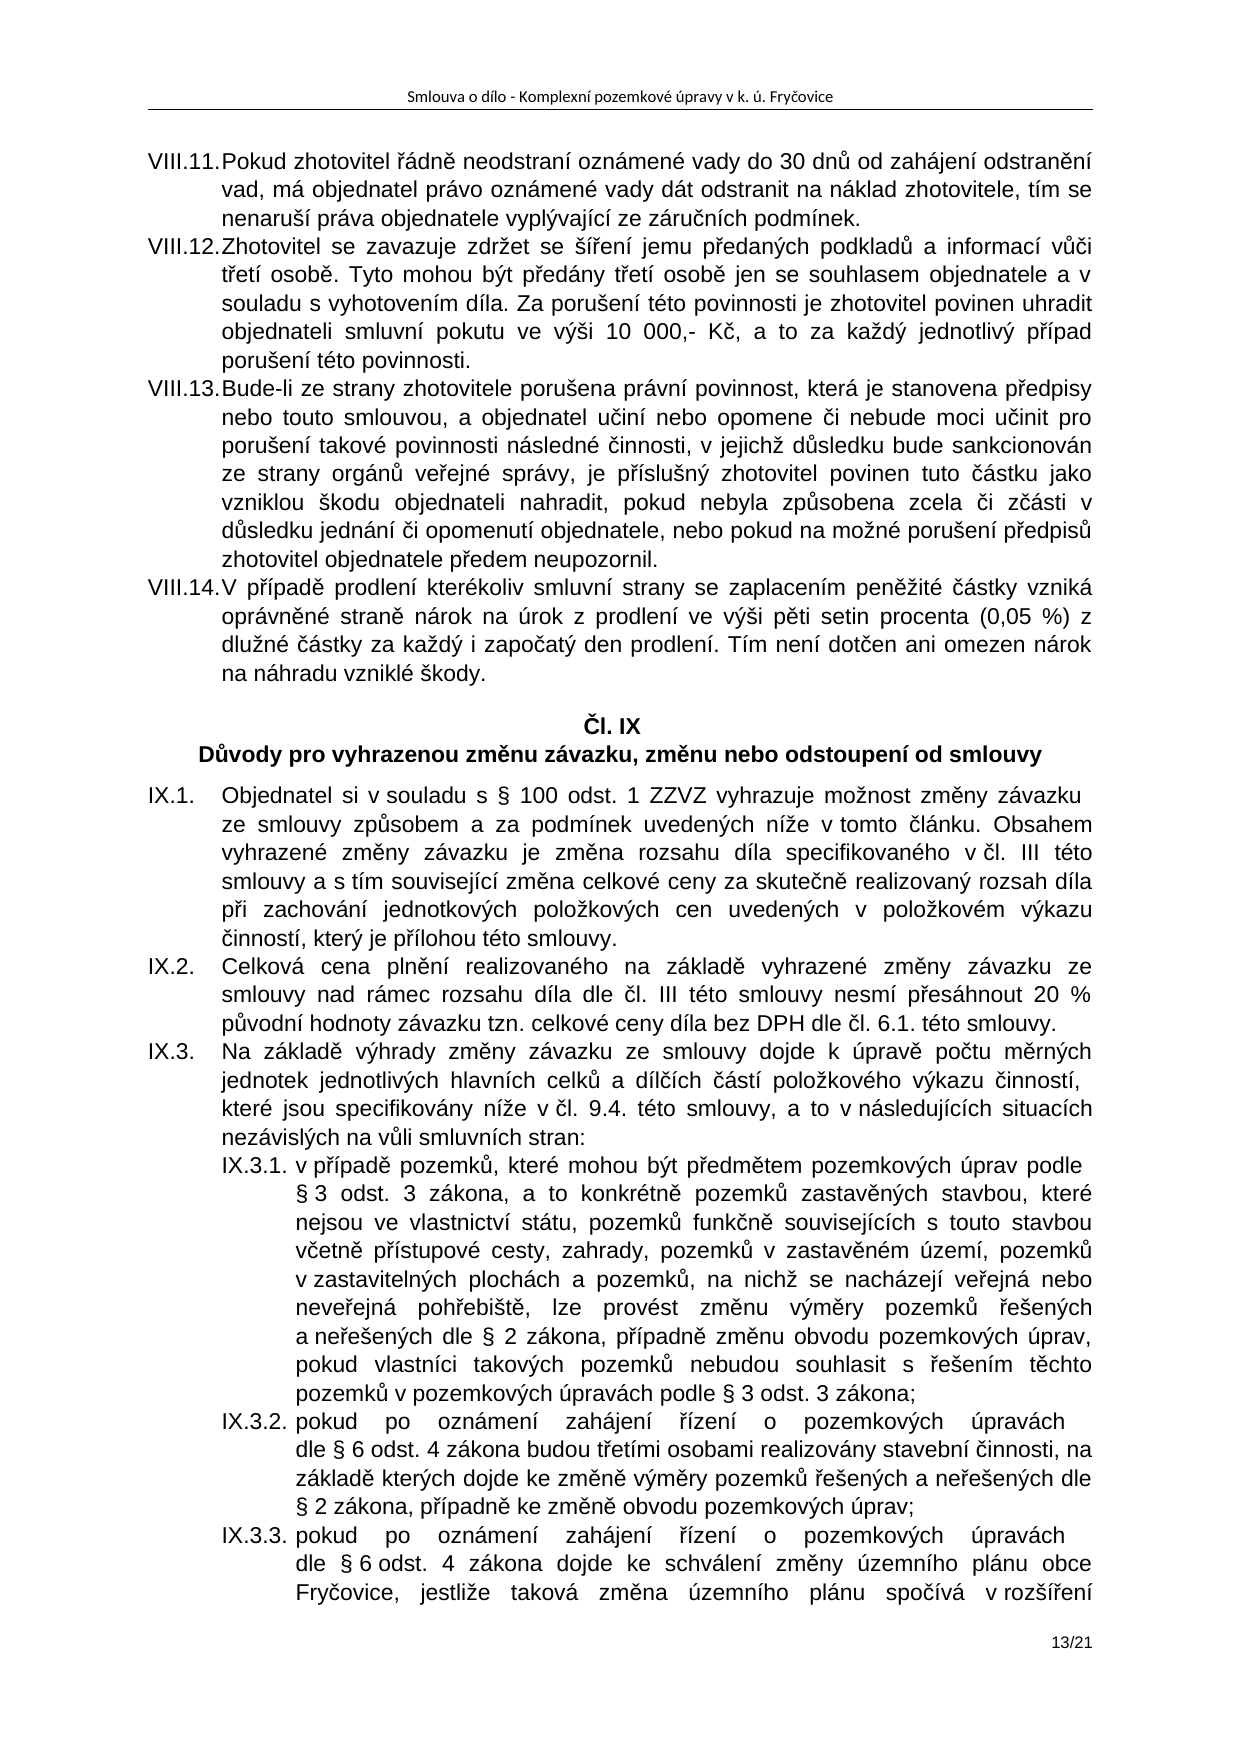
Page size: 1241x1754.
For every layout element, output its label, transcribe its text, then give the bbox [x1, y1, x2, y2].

text pokud po oznámení zahájení řízení o pozemkových úpravách dle § 6 odst. 4 zákona budou třetími osobami realizovány stavební činnosti, na základě kterých dojde ke změně výměry pozemků řešených a neřešených dle § 2 zákona, případně ke změně obvodu pozemkových úprav; [221, 1408, 1093, 1519]
list Na základě výhrady změny závazku ze smlouvy dojde k úpravě počtu měrných jednotek jednotlivých hlavních celků a dílčích částí položkového výkazu činností, které jsou specifikovány níže v čl. 9.4. této smlouvy, a to v následujících situacích nezávislých na vůli smluvních stran: [148, 1038, 1093, 1150]
list Pokud zhotovitel řádně neodstraní oznámené vady do 30 dnů od zahájení odstranění vad, má objednatel právo oznámené vady dát odstranit na náklad zhotovitele, tím se nenaruší práva objednatele vyplývající ze záručních podmínek. [148, 148, 1093, 231]
text v případě pozemků, které mohou být předmětem pozemkových úprav podle § 3 odst. 3 zákona, a to konkrétně pozemků zastavěných stavbou, které nejsou ve vlastnictví státu, pozemků funkčně souvisejících s touto stavbou včetně přístupové cesty, zahrady, pozemků v zastavěném území, pozemků v zastavitelných plochách a pozemků, na nichž se nacházejí veřejná nebo neveřejná pohřebiště, lze provést změnu výměry pozemků řešených a neřešených dle § 2 zákona, případně změnu obvodu pozemkových úprav, pokud vlastníci takových pozemků nebudou souhlasit s řešením těchto pozemků v pozemkových úpravách podle § 3 odst. 3 zákona; [221, 1152, 1093, 1406]
list Celková cena plnění realizovaného na základě vyhrazené změny závazku ze smlouvy nad rámec rozsahu díla dle čl. III této smlouvy nesmí přesáhnout 20 % původní hodnoty závazku tzn. celkové ceny díla bez DPH dle čl. 6.1. této smlouvy. [148, 953, 1093, 1036]
text Důvody pro vyhrazenou změnu závazku, změnu nebo odstoupení od smlouvy [148, 713, 1093, 768]
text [221, 1522, 1093, 1605]
list Zhotovitel se zavazuje zdržet se šíření jemu předaných podkladů a informací vůči třetí osobě. Tyto mohou být předány třetí osobě jen se souhlasem objednatele a v souladu s vyhotovením díla. Za porušení této povinnosti je zhotovitel povinen uhradit objednateli smluvní pokutu ve výši 10 000,- Kč, a to za každý jednotlivý případ porušení této povinnosti. [148, 233, 1093, 373]
list V případě prodlení kterékoliv smluvní strany se zaplacením peněžité částky vzniká oprávněné straně nárok na úrok z prodlení ve výši pěti setin procenta (0,05 %) z dlužné částky za každý i započatý den prodlení. Tím není dotčen ani omezen nárok na náhradu vzniklé škody. [148, 574, 1093, 686]
list Objednatel si v souladu s § 100 odst. 1 ZZVZ vyhrazuje možnost změny závazku ze smlouvy způsobem a za podmínek uvedených níže v tomto článku. Obsahem vyhrazené změny závazku je změna rozsahu díla specifikovaného v čl. III této smlouvy a s tím související změna celkové ceny za skutečně realizovaný rozsah díla při zachování jednotkových položkových cen uvedených v položkovém výkazu činností, který je přílohou této smlouvy. [148, 782, 1093, 951]
list Bude-li ze strany zhotovitele porušena právní povinnost, která je stanovena předpisy nebo touto smlouvou, a objednatel učiní nebo opomene či nebude moci učinit pro porušení takové povinnosti následné činnosti, v jejichž důsledku bude sankcionován ze strany orgánů veřejné správy, je příslušný zhotovitel povinen tuto částku jako vzniklou škodu objednateli nahradit, pokud nebyla způsobena zcela či zčásti v důsledku jednání či opomenutí objednatele, nebo pokud na možné porušení předpisů zhotovitel objednatele předem neupozornil. [148, 375, 1093, 572]
